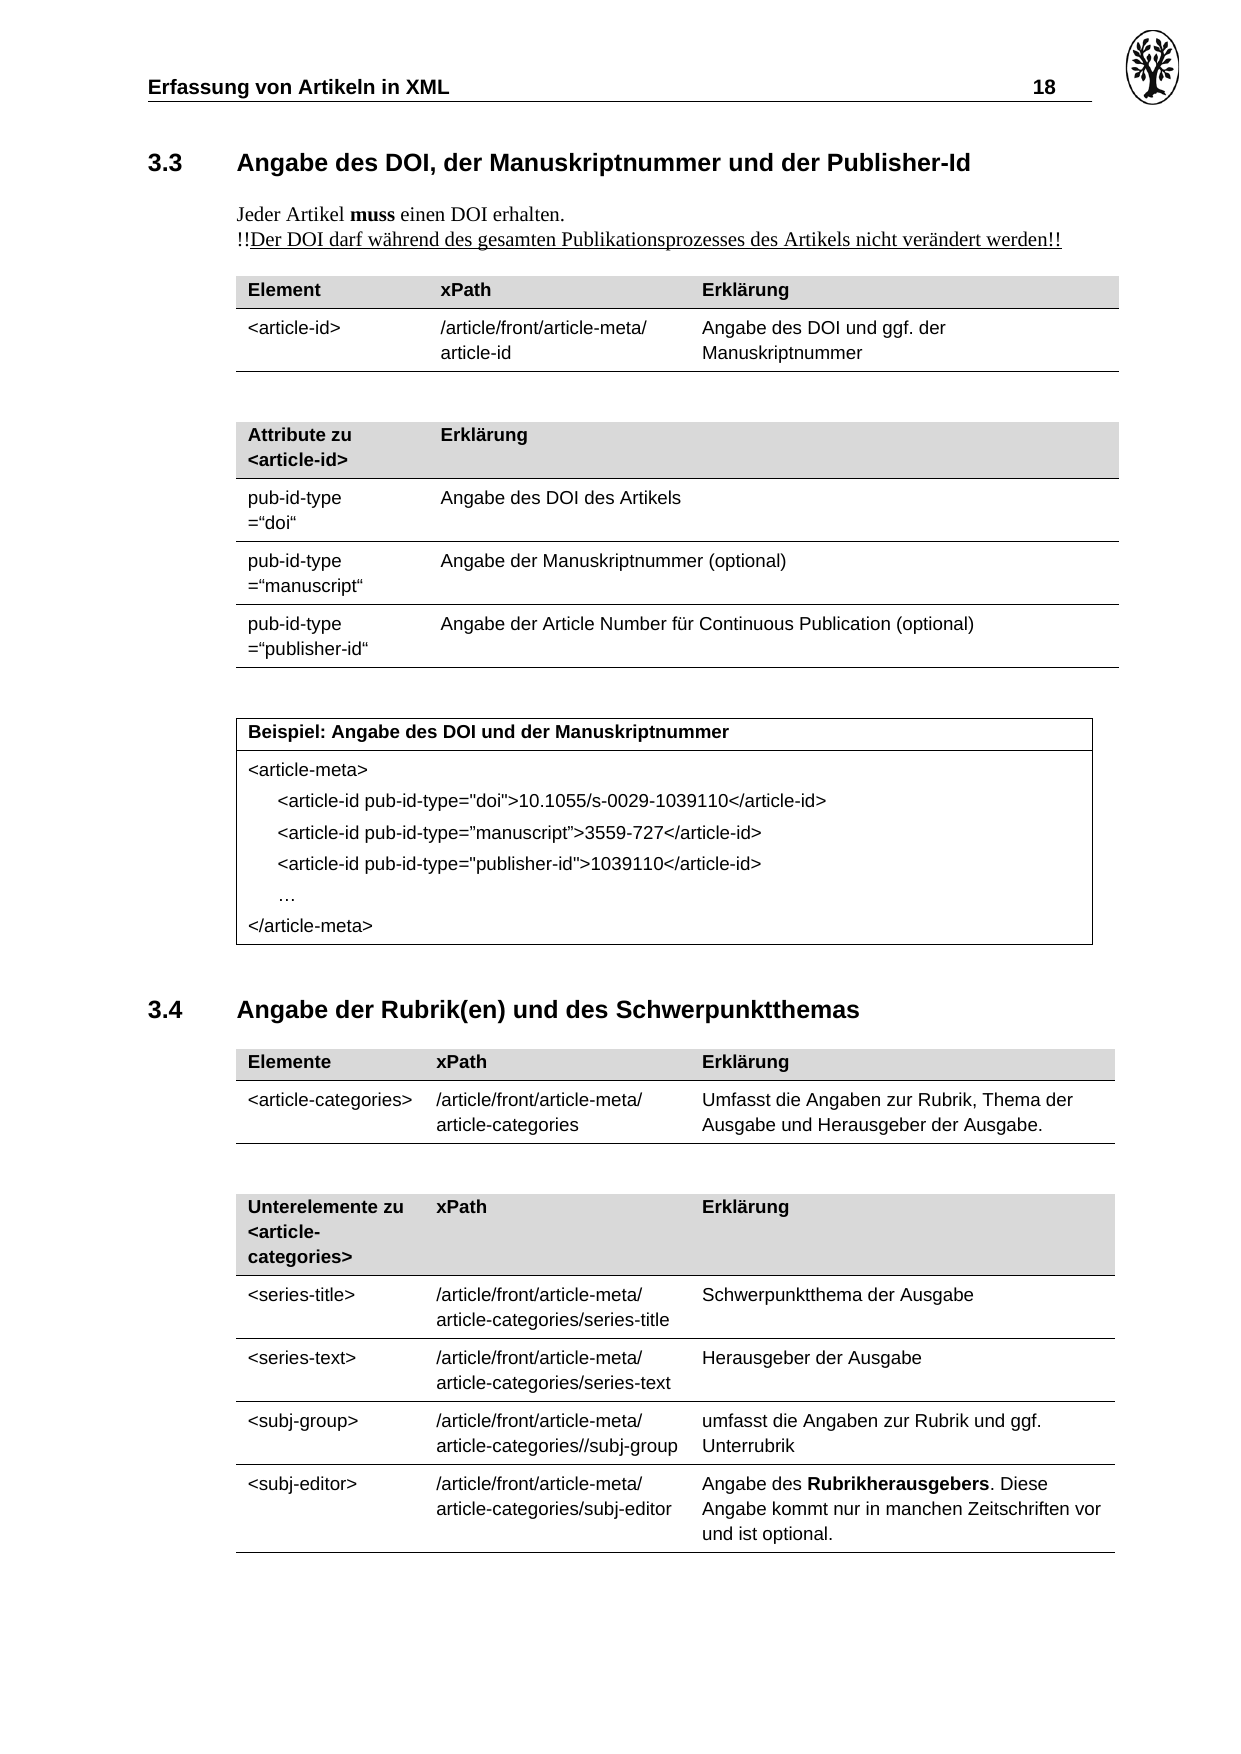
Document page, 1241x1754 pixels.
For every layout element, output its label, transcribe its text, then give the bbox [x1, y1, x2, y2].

table_cell /article/front/article-meta/ article-categories/series-text [425, 1339, 691, 1401]
table_cell pub-id-type =“doi“ [236, 479, 429, 541]
table_header Erklärung [691, 1194, 1115, 1275]
table_cell Herausgeber der Ausgabe [691, 1339, 1115, 1401]
table_cell Schwerpunktthema der Ausgabe [691, 1276, 1115, 1338]
table_header Element [236, 276, 429, 308]
subtitle Angabe der Rubrik(en) und des Schwerpunktthemas [148, 995, 1092, 1023]
table_header Beispiel: Angabe des DOI und der Manuskriptnummer [237, 719, 1092, 750]
table_header Erklärung [691, 1049, 1115, 1080]
picture [1125, 30, 1180, 105]
table_cell /article/front/article-meta/ article-categories [425, 1081, 691, 1143]
text Jeder Artikel muss einen DOI erhalten. !!Der DOI darf während des gesamten Publikationsprozesses des Artikels nicht verändert werden!! [236, 201, 1092, 251]
table_header Attribute zu <article-id> [236, 422, 429, 478]
table_cell umfasst die Angaben zur Rubrik und ggf. Unterrubrik [691, 1402, 1115, 1464]
table_cell /article/front/article-meta/ article-id [429, 309, 691, 371]
table_cell <series-text> [236, 1339, 425, 1401]
table_cell Umfasst die Angaben zur Rubrik, Thema der Ausgabe und Herausgeber der Ausgabe. [691, 1081, 1115, 1143]
table_header [691, 422, 1119, 478]
subtitle Angabe des DOI, der Manuskriptnummer und der Publisher-Id [148, 148, 1092, 176]
table_cell /article/front/article-meta/ article-categories/series-title [425, 1276, 691, 1338]
table_cell /article/front/article-meta/ article-categories//subj-group [425, 1402, 691, 1464]
table_cell <article-id> [236, 309, 429, 371]
table_cell pub-id-type =“manuscript“ [236, 542, 429, 604]
table_cell <article-categories> [236, 1081, 425, 1143]
table_cell Angabe der Manuskriptnummer (optional) [429, 542, 1119, 604]
table_cell <article-meta> <article-id pub-id-type="doi">10.1055/s-0029-1039110</article-id> <article-id pub-id-type=”manuscript”>3559-727</article-id> <article-id pub-id-type="publisher-id">1039110</article-id> … </article-meta> [237, 751, 1092, 944]
table_cell Angabe des Rubrikherausgebers. Diese Angabe kommt nur in manchen Zeitschriften vor und ist optional. [691, 1465, 1115, 1552]
table_cell <subj-group> [236, 1402, 425, 1464]
table_header Unterelemente zu <article-categories> [236, 1194, 425, 1275]
table_header xPath [425, 1049, 691, 1080]
table_cell /article/front/article-meta/ article-categories/subj-editor [425, 1465, 691, 1552]
table_header xPath [429, 276, 691, 308]
table_cell Angabe der Article Number für Continuous Publication (optional) [429, 605, 1119, 667]
table_header Erklärung [691, 276, 1119, 308]
table_cell Angabe des DOI des Artikels [429, 479, 1119, 541]
table_cell pub-id-type =“publisher-id“ [236, 605, 429, 667]
table_cell Angabe des DOI und ggf. der Manuskriptnummer [691, 309, 1119, 371]
table_header xPath [425, 1194, 691, 1275]
table_cell <subj-editor> [236, 1465, 425, 1552]
table_header Erklärung [429, 422, 691, 478]
table_header Elemente [236, 1049, 425, 1080]
table_cell <series-title> [236, 1276, 425, 1338]
